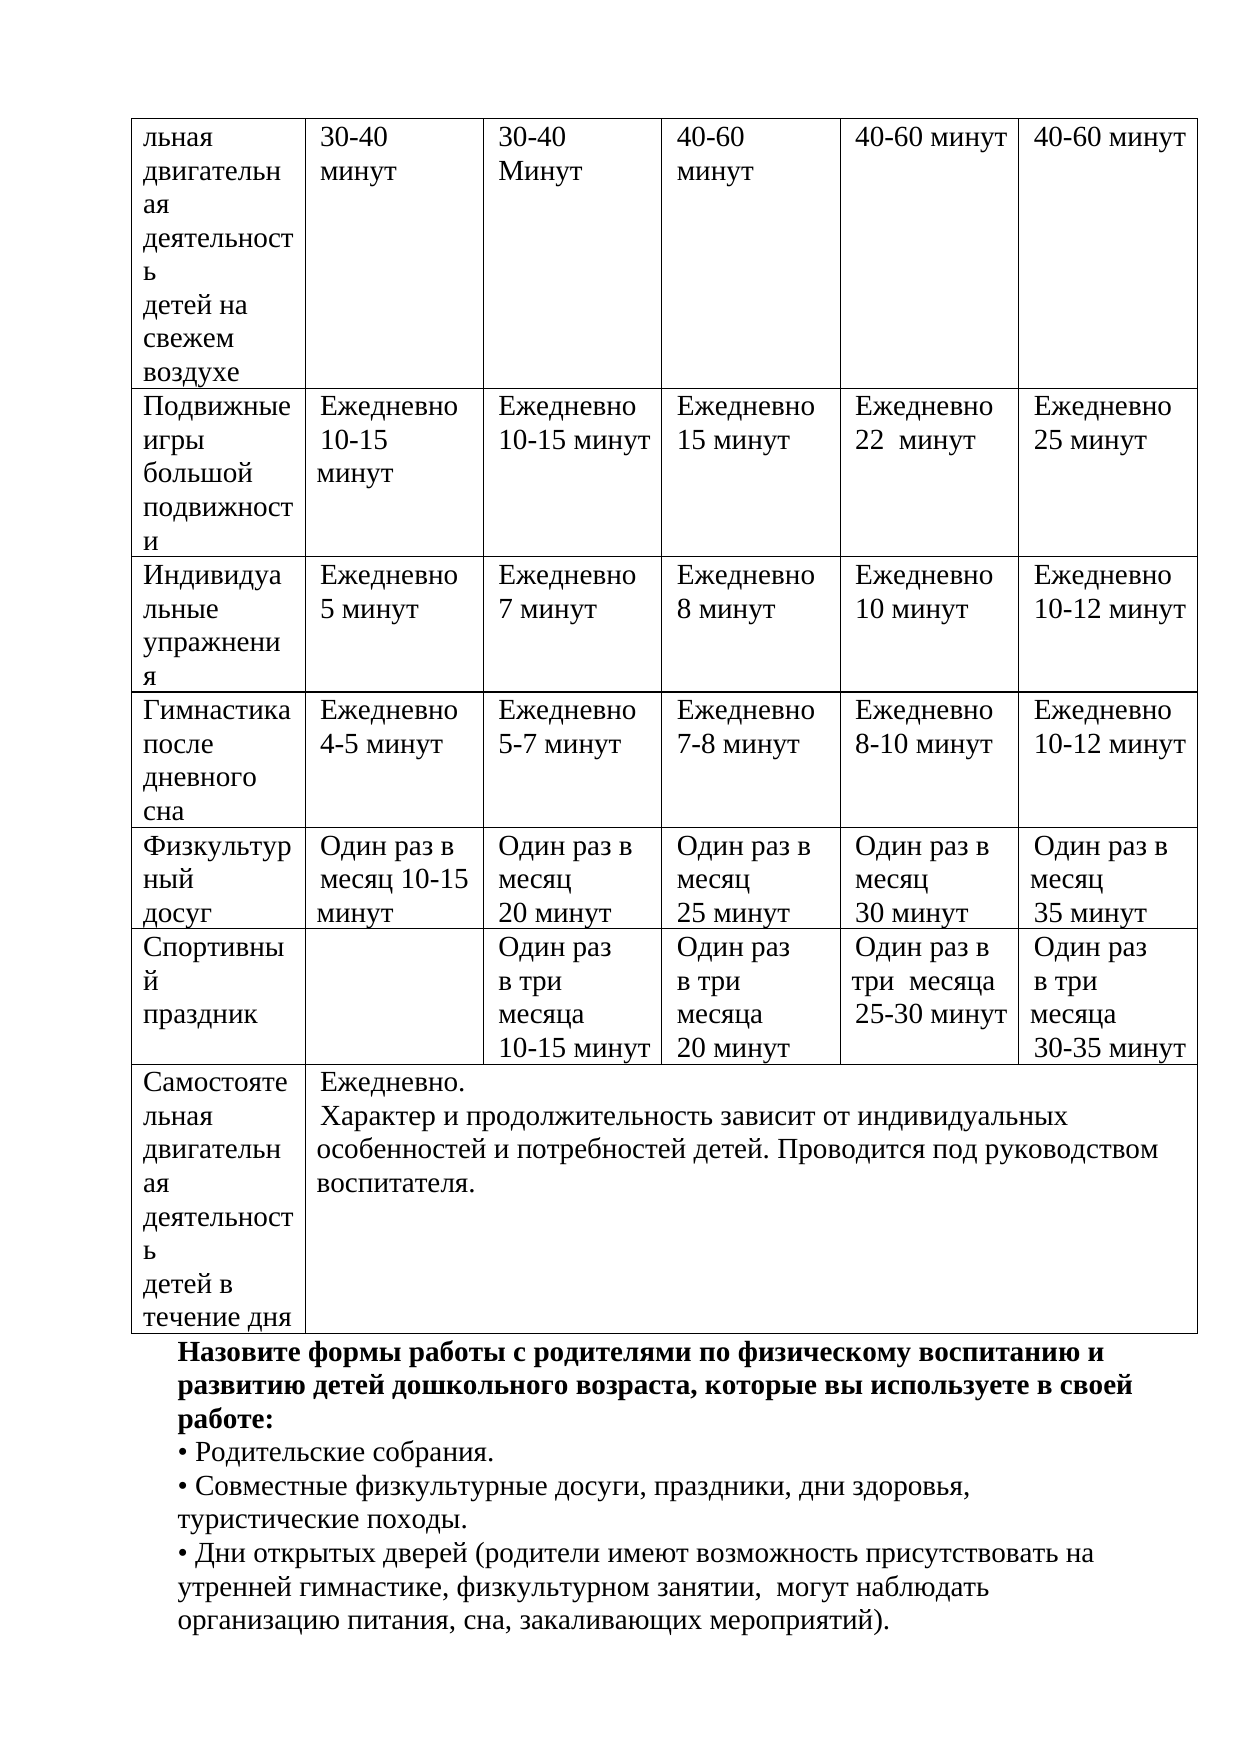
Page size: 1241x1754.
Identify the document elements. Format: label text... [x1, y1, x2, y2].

table_cell Ежедневно 8 минут [662, 557, 840, 691]
table_cell Ежедневно 22 минут [841, 389, 1018, 556]
table_cell Один раз в месяц 20 минут [484, 828, 661, 928]
table_cell Ежедневно 25 минут [1019, 389, 1197, 556]
table_cell Ежедневно 10-15 минут [306, 389, 483, 556]
table_cell Гимнастика после дневного сна [132, 693, 305, 827]
table_cell Один раз в месяц 25 минут [662, 828, 840, 928]
text Назовите формы работы с родителями по физическому воспитанию и развитию детей дошкольного возраста, которые вы используете в своей работе: [177, 1334, 1152, 1434]
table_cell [306, 119, 483, 387]
text • Дни открытых дверей (родители имеют возможность присутствовать на утренней гимнастике, физкультурном занятии, могут наблюдать организацию питания, сна, закаливающих мероприятий). [177, 1535, 1152, 1636]
table_cell Ежедневно 10-15 минут [484, 389, 661, 556]
table_cell Ежедневно 15 минут [662, 389, 840, 556]
table_cell Один раз в месяц 35 минут [1019, 828, 1197, 928]
table_cell Подвижные игры большой подвижности [132, 389, 305, 556]
table_cell Один раз в три месяца 30-35 минут [1019, 929, 1197, 1063]
table_cell Ежедневно 5-7 минут [484, 693, 661, 827]
table_cell Один раз в три месяца 10-15 минут [484, 929, 661, 1063]
table_cell Самостоятельная двигательная деятельность детей в течение дня [132, 1065, 305, 1333]
table_cell Ежедневно 4-5 минут [306, 693, 483, 827]
table_cell Ежедневно. Характер и продолжительность зависит от индивидуальных особенностей и потребностей детей. Проводится под руководством воспитателя. [306, 1065, 1197, 1333]
table_cell Один раз в три месяца 25-30 минут [841, 929, 1018, 1063]
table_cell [1019, 119, 1197, 387]
table_cell Ежедневно 7-8 минут [662, 693, 840, 827]
table_cell Физкультурный досуг [132, 828, 305, 928]
table_cell Ежедневно 8-10 минут [841, 693, 1018, 827]
table_cell Ежедневно 5 минут [306, 557, 483, 691]
table_cell Один раз в три месяца 20 минут [662, 929, 840, 1063]
table_cell Ежедневно 7 минут [484, 557, 661, 691]
table_cell Индивидуальные упражнения [132, 557, 305, 691]
table_cell Один раз в месяц 30 минут [841, 828, 1018, 928]
table_cell Ежедневно 10-12 минут [1019, 557, 1197, 691]
text • Совместные физкультурные досуги, праздники, дни здоровья, туристические походы. [177, 1468, 1152, 1535]
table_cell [662, 119, 840, 387]
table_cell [132, 119, 305, 387]
table_cell [306, 929, 483, 1063]
table_cell Спортивный праздник [132, 929, 305, 1063]
table_cell Ежедневно 10 минут [841, 557, 1018, 691]
table_cell Один раз в месяц 10-15 минут [306, 828, 483, 928]
text • Родительские собрания. [177, 1434, 1152, 1468]
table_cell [484, 119, 661, 387]
table_cell Ежедневно 10-12 минут [1019, 693, 1197, 827]
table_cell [841, 119, 1018, 387]
